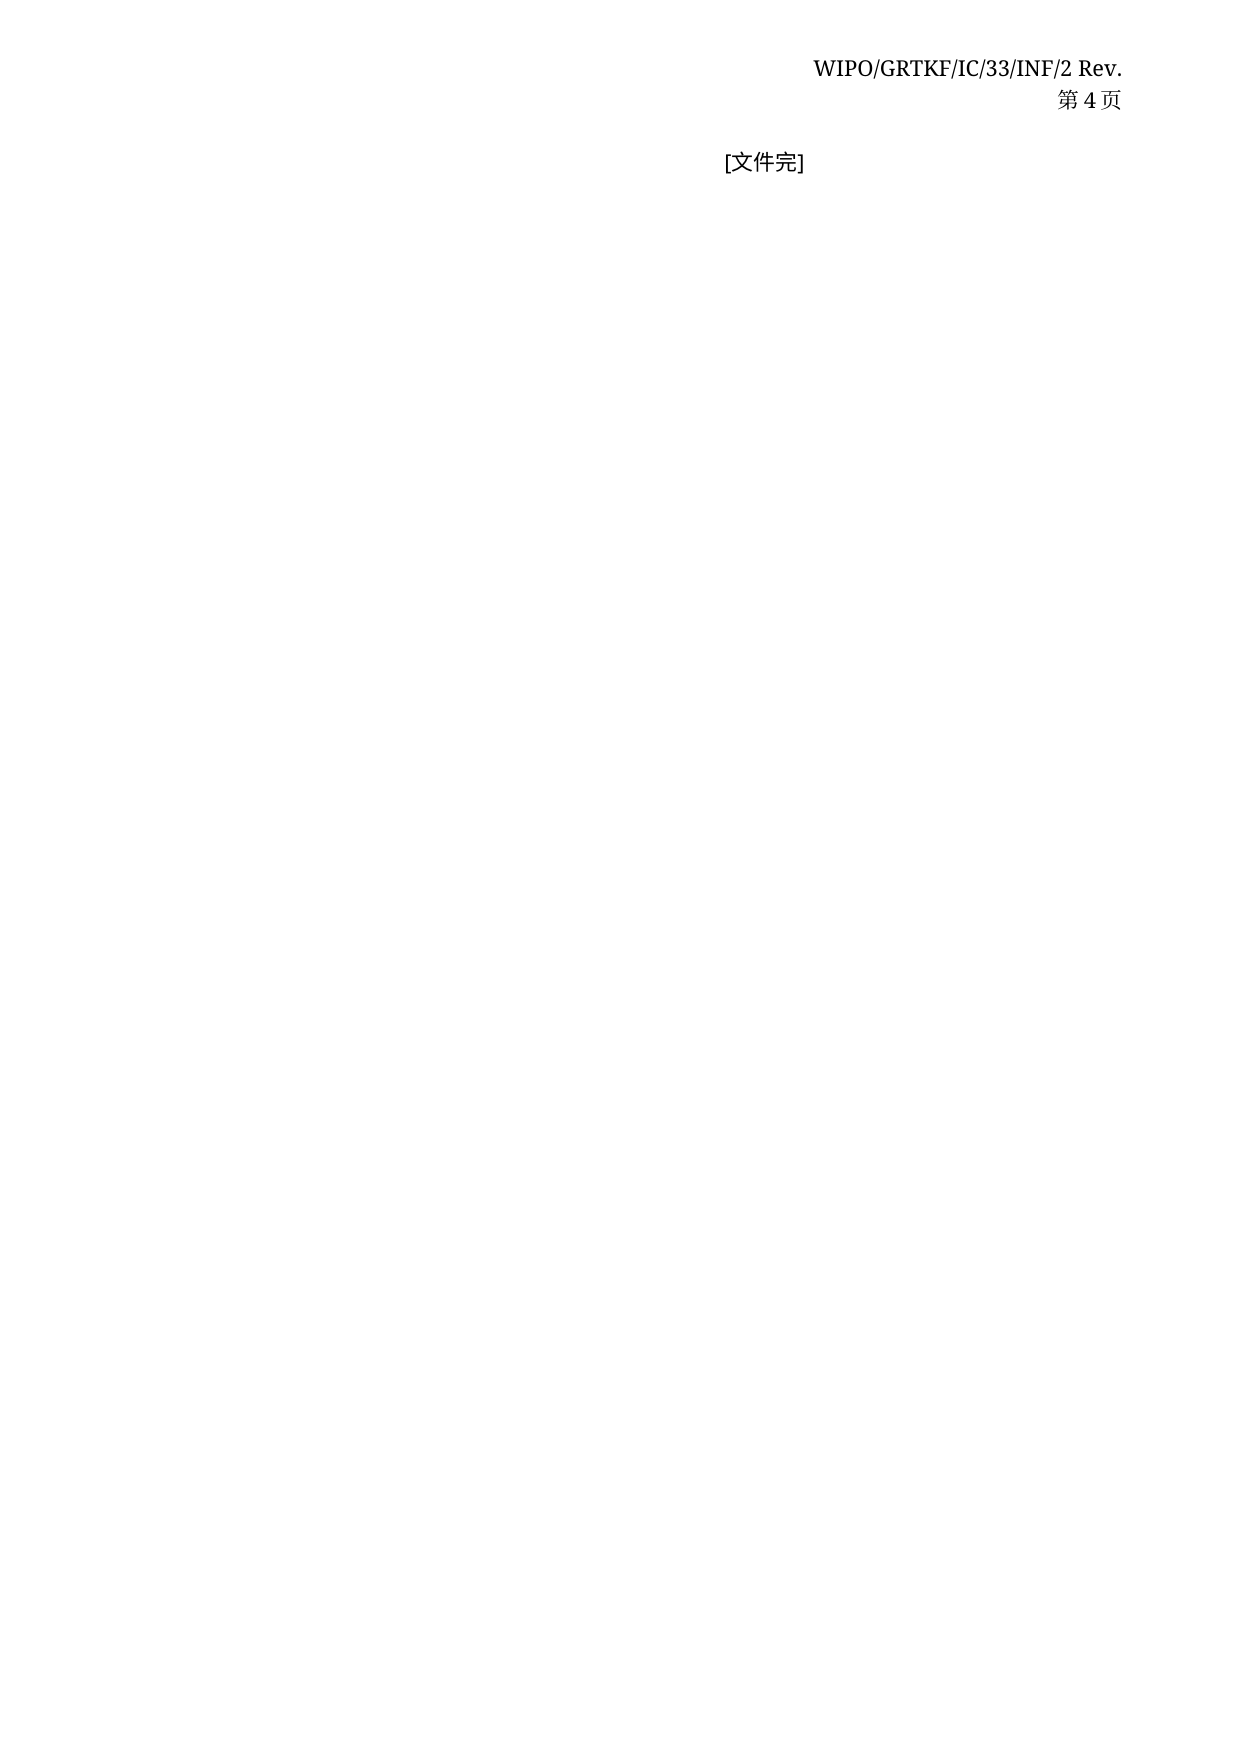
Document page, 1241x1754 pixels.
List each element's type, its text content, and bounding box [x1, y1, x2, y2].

text [文件完] [724, 141, 1122, 176]
